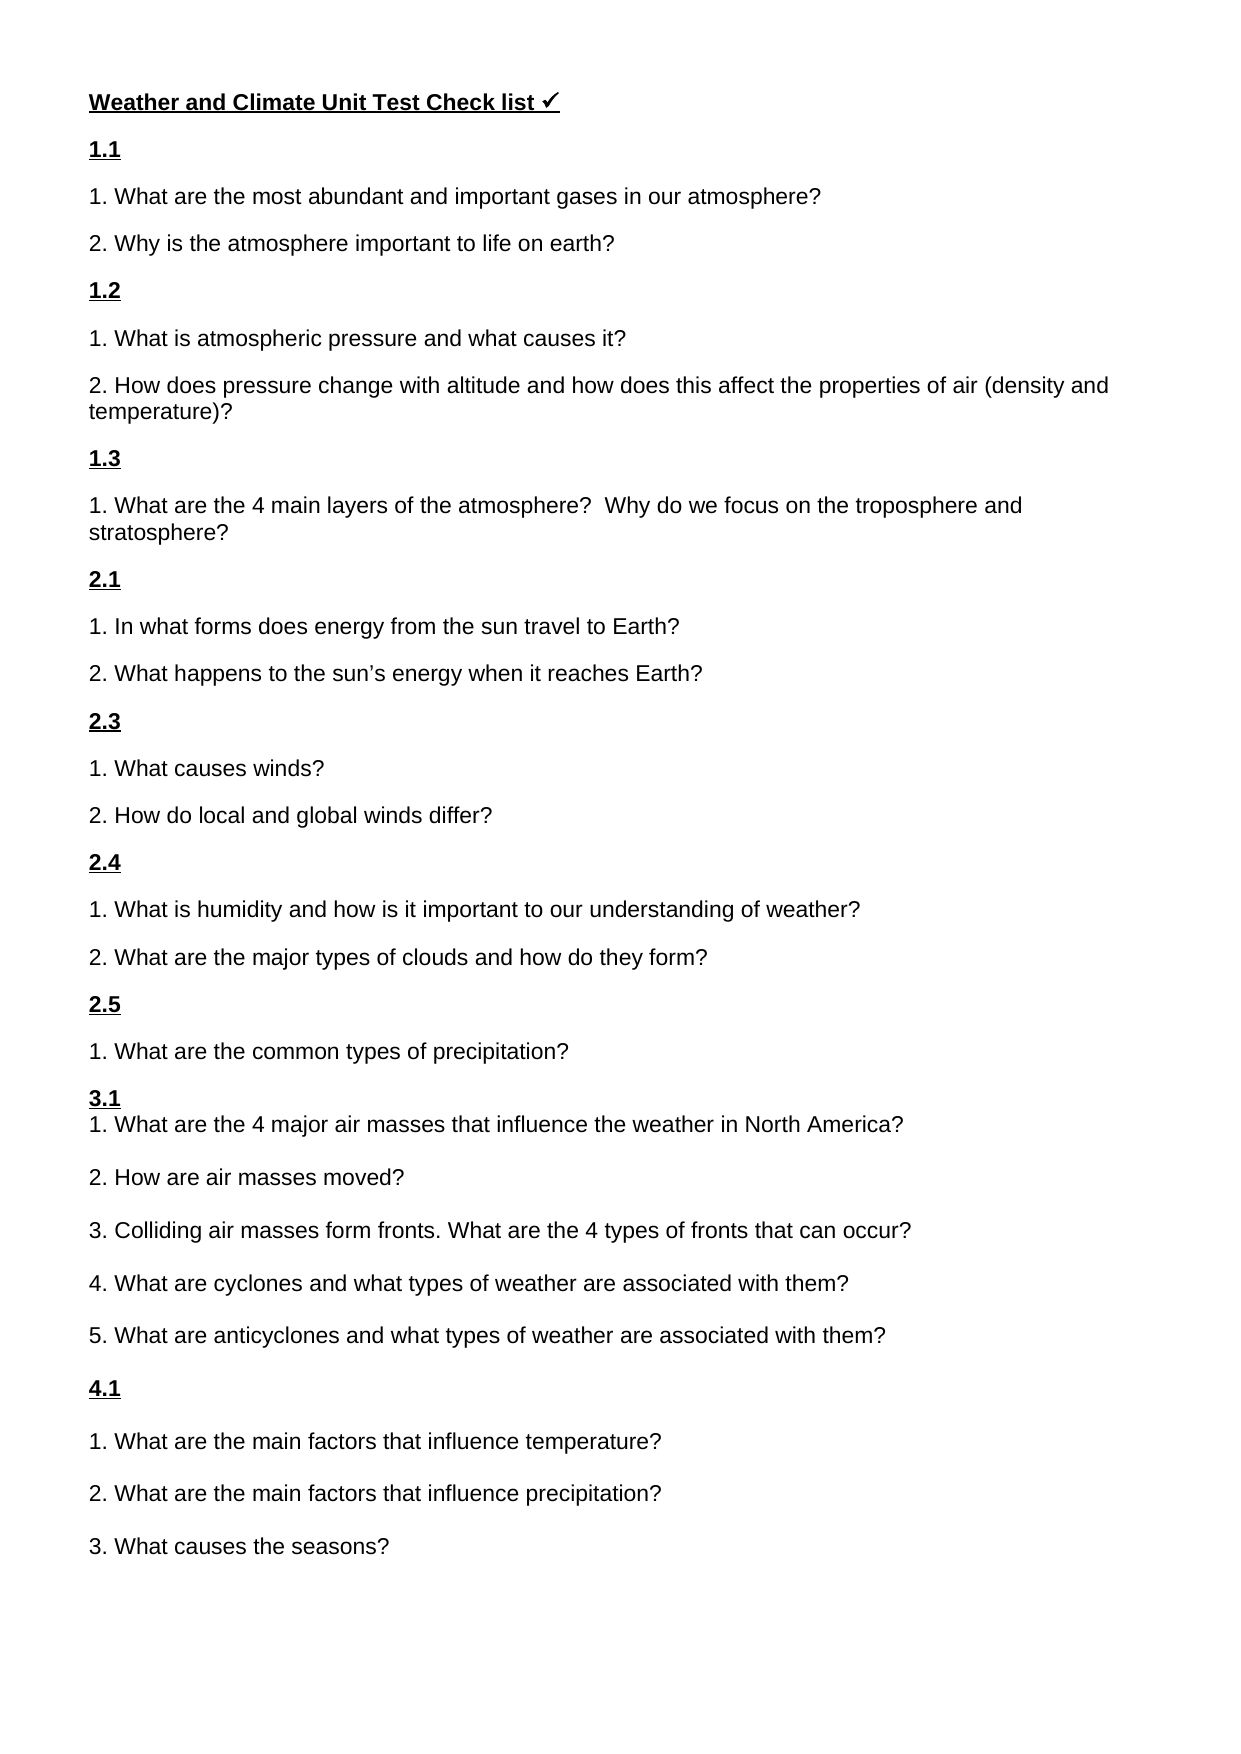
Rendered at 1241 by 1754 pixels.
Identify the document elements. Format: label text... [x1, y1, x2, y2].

text 2. What are the major types of clouds and how do they form? [89, 943, 1152, 970]
text 2. What happens to the sun’s energy when it reaches Earth? [89, 660, 1152, 687]
text 1. What are the common types of precipitation? [89, 1038, 1152, 1064]
text 2. Why is the atmosphere important to life on earth? [89, 230, 1152, 257]
text 2. How do local and global winds differ? [89, 802, 1152, 828]
text 1.2 [89, 277, 1152, 304]
text 1. What is humidity and how is it important to our understanding of weather? [89, 896, 1152, 923]
text Weather and Climate Unit Test Check list [89, 89, 1152, 115]
text 1.1 [89, 136, 1152, 162]
text 1. What is atmospheric pressure and what causes it? [89, 324, 1152, 351]
text 2.5 [89, 991, 1152, 1017]
text 1. What causes winds? [89, 755, 1152, 781]
text 1.3 [89, 445, 1152, 472]
text 2.1 [89, 566, 1152, 592]
text 3.1 1. What are the 4 major air masses that influence the weather in North America? 2. How are air masses moved? 3. Colliding air masses form fronts. What are the 4 types of fronts that can occur? 4. What are cyclones and what types of weather are associated with them? 5. What are anticyclones and what types of weather are associated with them? 4.1 1. What are the main factors that influence temperature? 2. What are the main factors that influence precipitation? 3. What causes the seasons? [89, 1085, 1152, 1614]
text 1. In what forms does energy from the sun travel to Earth? [89, 613, 1152, 639]
text 1. What are the 4 main layers of the atmosphere? Why do we focus on the troposphere and stratosphere? [89, 492, 1152, 545]
text 2.4 [89, 849, 1152, 876]
text 2. How does pressure change with altitude and how does this affect the properties of air (density and temperature)? [89, 372, 1152, 424]
text 1. What are the most abundant and important gases in our atmosphere? [89, 183, 1152, 209]
text 2.3 [89, 708, 1152, 734]
